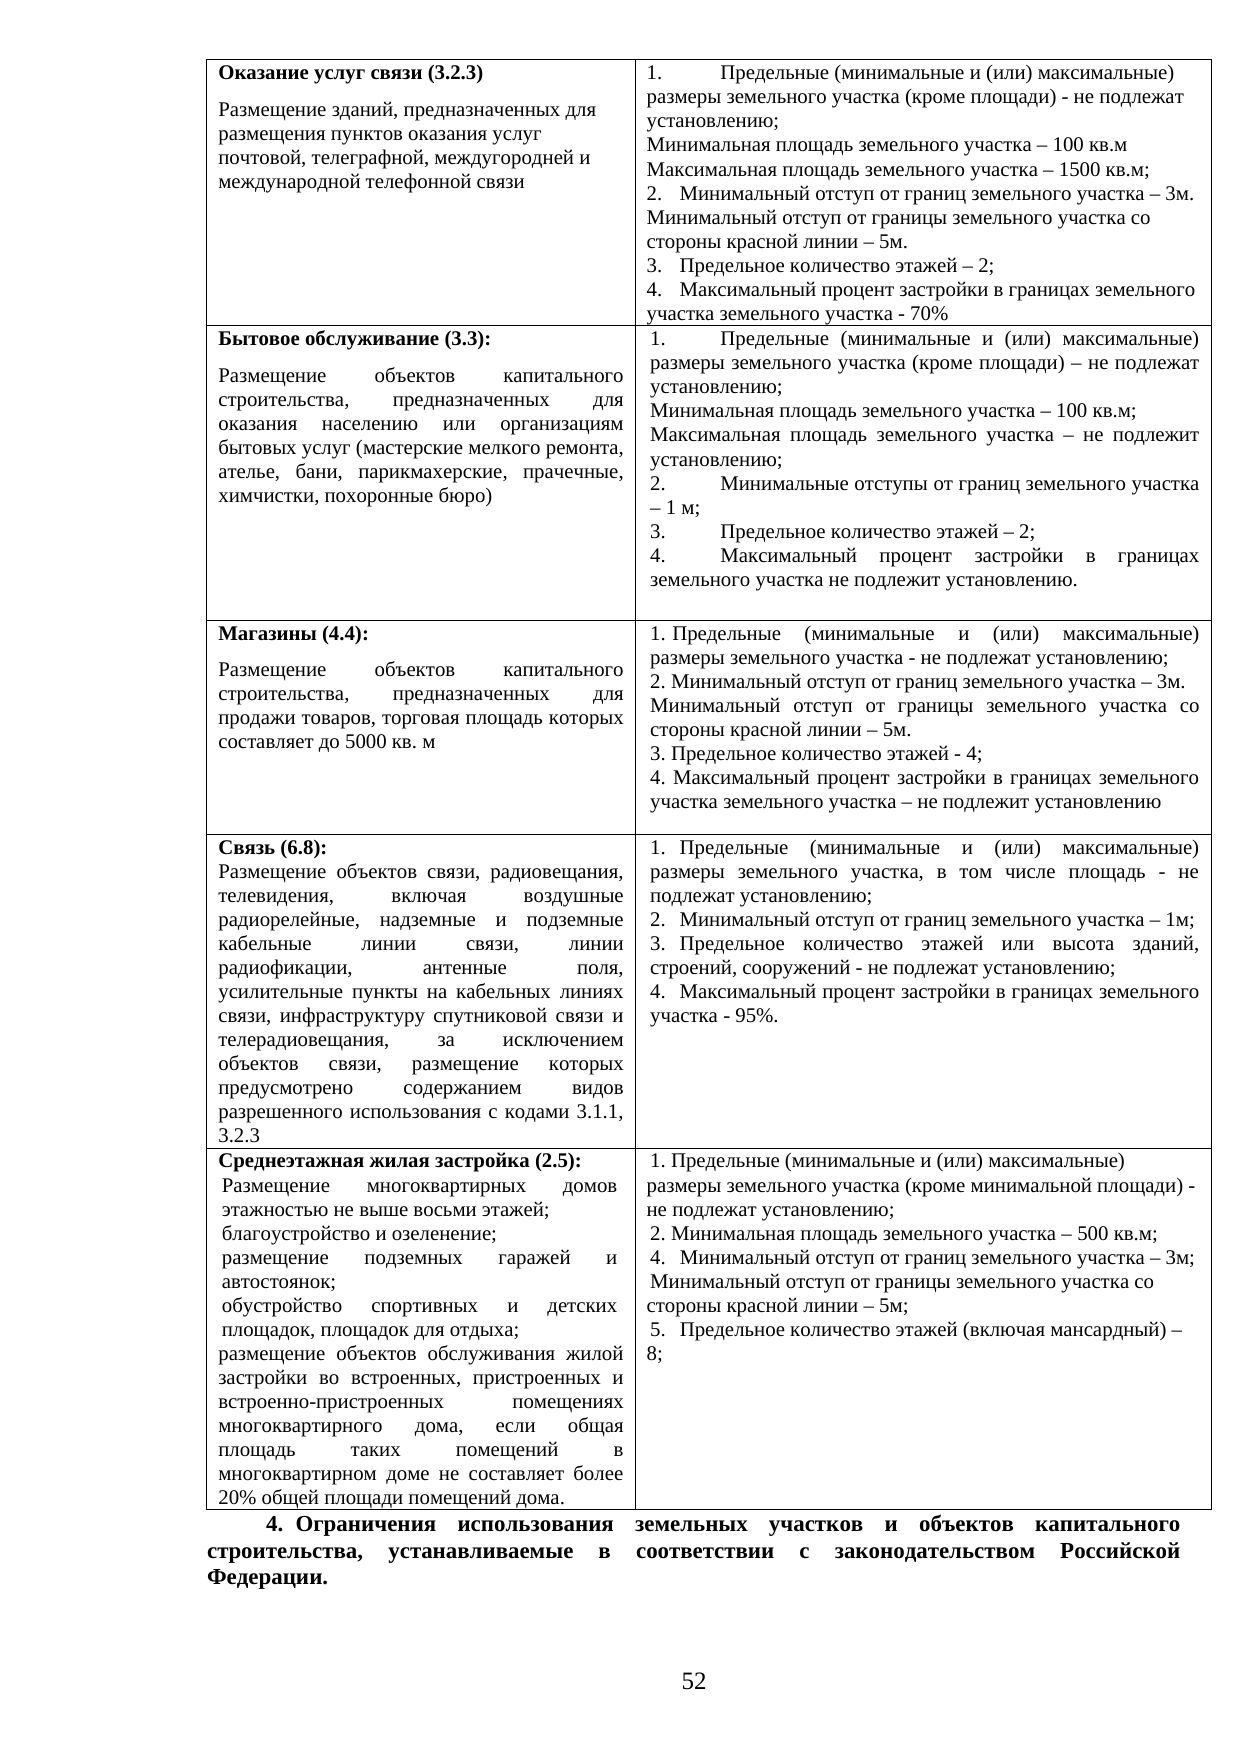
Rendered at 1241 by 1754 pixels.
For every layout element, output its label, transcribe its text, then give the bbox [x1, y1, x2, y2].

table_cell Среднеэтажная жилая застройка (2.5): Размещение многоквартирных домов этажностью не выше восьми этажей; благоустройство и озеленение; размещение подземных гаражей и автостоянок; обустройство спортивных и детских площадок, площадок для отдыха; размещение объектов обслуживания жилой застройки во встроенных, пристроенных и встроенно-пристроенных помещениях многоквартирного дома, если общая площадь таких помещений в многоквартирном доме не составляет более 20% общей площади помещений дома. [207, 1149, 635, 1509]
table_cell Оказание услуг связи (3.2.3) Размещение зданий, предназначенных для размещения пунктов оказания услуг почтовой, телеграфной, междугородней и международной телефонной связи [207, 60, 635, 325]
table_cell Магазины (4.4): Размещение объектов капитального строительства, предназначенных для продажи товаров, торговая площадь которых составляет до 5000 кв. м [207, 621, 635, 833]
table_cell Предельные (минимальные и (или) максимальные) размеры земельного участка (кроме площади) - не подлежат установлению; Минимальная площадь земельного участка – 100 кв.м Максимальная площадь земельного участка – 1500 кв.м; Минимальный отступ от границ земельного участка – 3м. Минимальный отступ от границы земельного участка со стороны красной линии – 5м. Предельное количество этажей – 2; Максимальный процент застройки в границах земельного участка земельного участка - 70% [636, 60, 1211, 325]
table_cell Связь (6.8): Размещение объектов связи, радиовещания, телевидения, включая воздушные радиорелейные, надземные и подземные кабельные линии связи, линии радиофикации, антенные поля, усилительные пункты на кабельных линиях связи, инфраструктуру спутниковой связи и телерадиовещания, за исключением объектов связи, размещение которых предусмотрено содержанием видов разрешенного использования с кодами 3.1.1, 3.2.3 [207, 835, 635, 1147]
table_cell Предельные (минимальные и (или) максимальные) размеры земельного участка - не подлежат установлению; 2. Минимальный отступ от границ земельного участка – 3м. Минимальный отступ от границы земельного участка со стороны красной линии – 5м. 3. Предельное количество этажей - 4; 4. Максимальный процент застройки в границах земельного участка земельного участка – не подлежит установлению [636, 621, 1211, 833]
table_cell Предельные (минимальные и (или) максимальные) размеры земельного участка, в том числе площадь - не подлежат установлению; Минимальный отступ от границ земельного участка – 1м; Предельное количество этажей или высота зданий, строений, сооружений - не подлежат установлению; Максимальный процент застройки в границах земельного участка - 95%. [636, 835, 1211, 1147]
table_cell 1. Предельные (минимальные и (или) максимальные) размеры земельного участка (кроме минимальной площади) - не подлежат установлению; 2. Минимальная площадь земельного участка – 500 кв.м; Минимальный отступ от границ земельного участка – 3м; Минимальный отступ от границы земельного участка со стороны красной линии – 5м; Предельное количество этажей (включая мансардный) – 8; [636, 1149, 1211, 1509]
table_cell Предельные (минимальные и (или) максимальные) размеры земельного участка (кроме площади) – не подлежат установлению; Минимальная площадь земельного участка – 100 кв.м; Максимальная площадь земельного участка – не подлежит установлению; Минимальные отступы от границ земельного участка – 1 м; Предельное количество этажей – 2; Максимальный процент застройки в границах земельного участка не подлежит установлению. [636, 326, 1211, 619]
text 4. Ограничения использования земельных участков и объектов капитального строительства, устанавливаемые в соответствии с законодательством Российской Федерации. [207, 1510, 1181, 1589]
table_cell Бытовое обслуживание (3.3): Размещение объектов капитального строительства, предназначенных для оказания населению или организациям бытовых услуг (мастерские мелкого ремонта, ателье, бани, парикмахерские, прачечные, химчистки, похоронные бюро) [207, 326, 635, 619]
